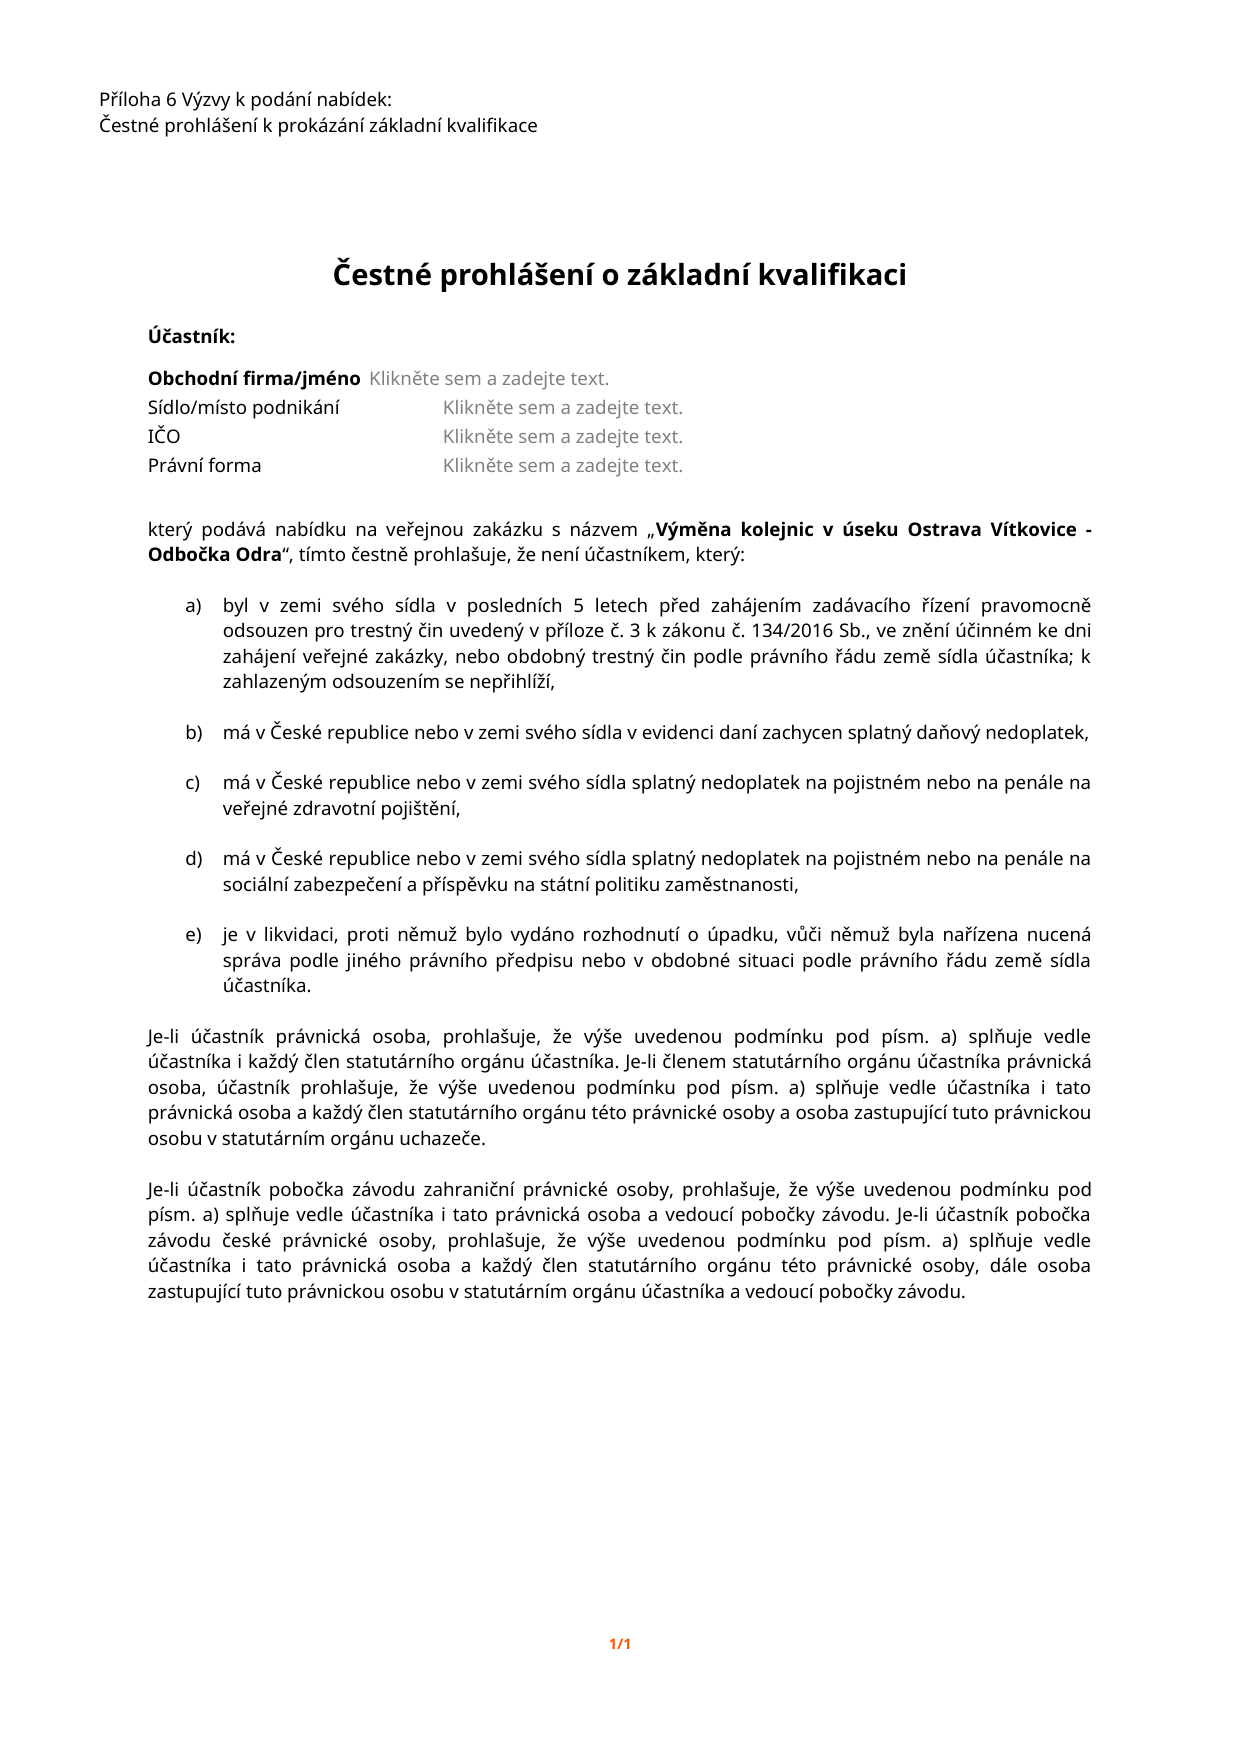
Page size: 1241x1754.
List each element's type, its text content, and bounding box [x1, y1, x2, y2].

text IČO [148, 420, 1093, 449]
list má v České republice nebo v zemi svého sídla splatný nedoplatek na pojistném nebo na penále na veřejné zdravotní pojištění, [185, 769, 1093, 821]
list byl v zemi svého sídla v posledních 5 letech před zahájením zadávacího řízení pravomocně odsouzen pro trestný čin uvedený v příloze č. 3 k zákonu č. 134/2016 Sb., ve znění účinném ke dni zahájení veřejné zakázky, nebo obdobný trestný čin podle právního řádu země sídla účastníka; k zahlazeným odsouzením se nepřihlíží, [185, 592, 1093, 694]
list je v likvidaci, proti němuž bylo vydáno rozhodnutí o úpadku, vůči němuž byla nařízena nucená správa podle jiného právního předpisu nebo v obdobné situaci podle právního řádu země sídla účastníka. [185, 922, 1093, 998]
text Je-li účastník právnická osoba, prohlašuje, že výše uvedenou podmínku pod písm. a) splňuje vedle účastníka i každý člen statutárního orgánu účastníka. Je-li členem statutárního orgánu účastníka právnická osoba, účastník prohlašuje, že výše uvedenou podmínku pod písm. a) splňuje vedle účastníka i tato právnická osoba a každý člen statutárního orgánu této právnické osoby a osoba zastupující tuto právnickou osobu v statutárním orgánu uchazeče. [148, 1023, 1093, 1151]
text Právní forma [148, 449, 1093, 478]
text Účastník: [148, 318, 1093, 349]
text který podává nabídku na veřejnou zakázku s názvem „Výměna kolejnic v úseku Ostrava Vítkovice - Odbočka Odra“, tímto čestně prohlašuje, že není účastníkem, který: [148, 516, 1093, 567]
text Je-li účastník pobočka závodu zahraniční právnické osoby, prohlašuje, že výše uvedenou podmínku pod písm. a) splňuje vedle účastníka i tato právnická osoba a vedoucí pobočky závodu. Je-li účastník pobočka závodu české právnické osoby, prohlašuje, že výše uvedenou podmínku pod písm. a) splňuje vedle účastníka i tato právnická osoba a každý člen statutárního orgánu této právnické osoby, dále osoba zastupující tuto právnickou osobu v statutárním orgánu účastníka a vedoucí pobočky závodu. [148, 1176, 1093, 1304]
text Obchodní firma/jméno [148, 362, 1093, 391]
list má v České republice nebo v zemi svého sídla splatný nedoplatek na pojistném nebo na penále na sociální zabezpečení a příspěvku na státní politiku zaměstnanosti, [185, 846, 1093, 897]
title Čestné prohlášení o základní kvalifikaci [148, 254, 1093, 293]
list má v České republice nebo v zemi svého sídla v evidenci daní zachycen splatný daňový nedoplatek, [185, 719, 1093, 744]
text Sídlo/místo podnikání [148, 391, 1093, 420]
